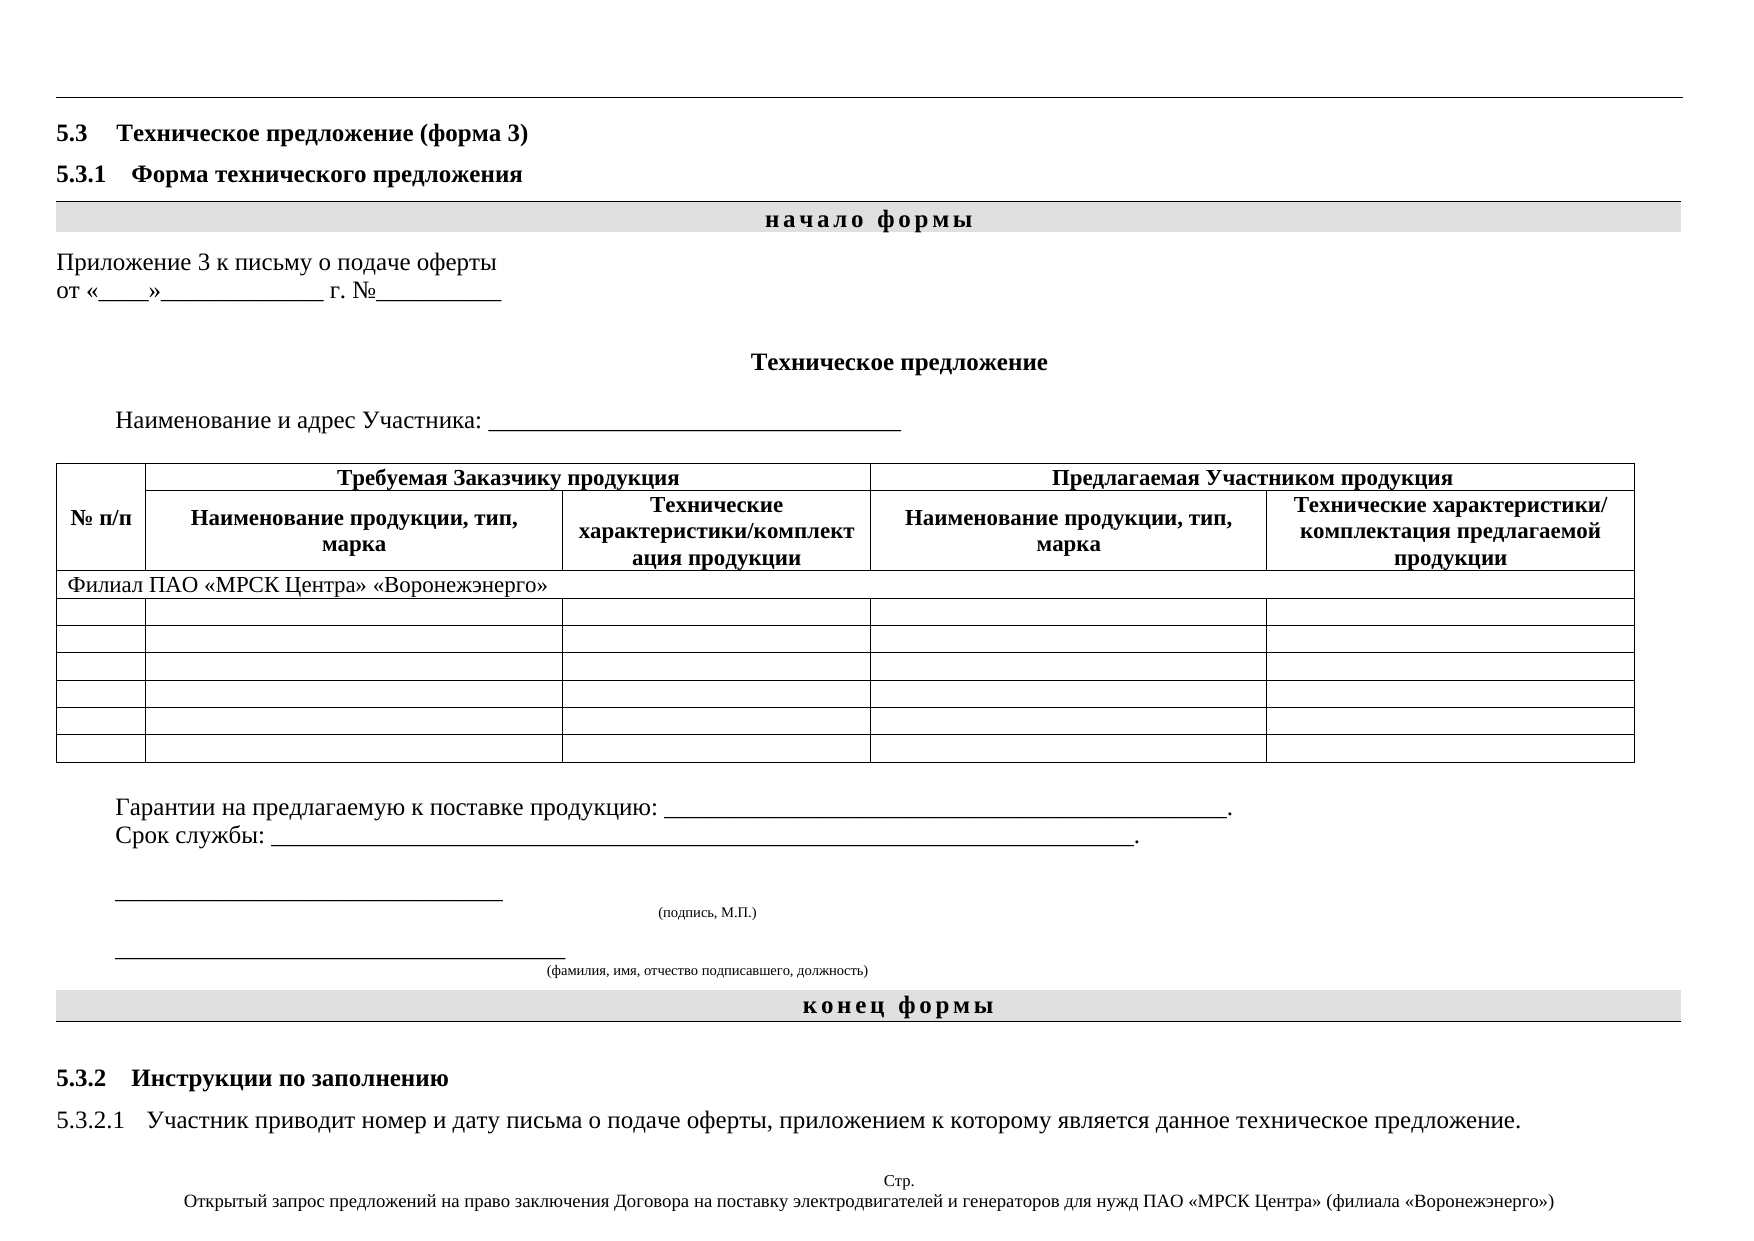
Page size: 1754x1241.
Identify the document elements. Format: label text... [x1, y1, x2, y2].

table_cell [563, 599, 870, 625]
text Техническое предложение [56, 347, 1683, 376]
table_cell [146, 653, 562, 679]
table_cell [563, 735, 870, 762]
subtitle Техническое предложение (форма 3) [56, 118, 1683, 147]
table_cell [1267, 626, 1634, 652]
text Гарантии на предлагаемую к поставке продукцию: _____________________________________________. [56, 792, 1683, 820]
table_header Требуемая Заказчику продукция [146, 464, 870, 490]
table_cell Наименование продукции, тип, марка [146, 491, 562, 570]
text _______________________________ [56, 875, 1683, 904]
table_cell [1267, 735, 1634, 762]
table_cell Наименование продукции, тип, марка [871, 491, 1266, 570]
table_cell [871, 653, 1266, 679]
table_cell Технические характеристики/ комплектация предлагаемой продукции [1267, 491, 1634, 570]
table_cell [57, 653, 145, 679]
table_cell [871, 708, 1266, 734]
text Приложение 3 к письму о подаче оферты от «____»_____________ г. №__________ [56, 247, 1683, 304]
table_cell [871, 599, 1266, 625]
table_cell [871, 735, 1266, 762]
table_cell [563, 708, 870, 734]
table_cell [871, 681, 1266, 707]
table_cell [57, 735, 145, 762]
table_header № п/п [57, 464, 145, 570]
table_cell [563, 653, 870, 679]
text (фамилия, имя, отчество подписавшего, должность) [56, 962, 1299, 990]
table_cell [563, 626, 870, 652]
table_cell [146, 708, 562, 734]
text Наименование и адрес Участника: _________________________________ [56, 405, 1683, 434]
table_cell [146, 626, 562, 652]
text конец формы [56, 990, 1681, 1021]
table_cell [1267, 599, 1634, 625]
table_header Предлагаемая Участником продукция [871, 464, 1634, 490]
table_cell [1267, 681, 1634, 707]
text начало формы [56, 202, 1681, 232]
table_cell [871, 626, 1266, 652]
table_cell [57, 708, 145, 734]
table_cell [57, 681, 145, 707]
table_cell Филиал ПАО «МРСК Центра» «Воронежэнерго» [57, 571, 1634, 597]
table_cell [1267, 708, 1634, 734]
table_cell [146, 599, 562, 625]
table_cell [146, 735, 562, 762]
subtitle Инструкции по заполнению [56, 1063, 1683, 1092]
table_cell [563, 681, 870, 707]
table_cell [146, 681, 562, 707]
table_cell [57, 599, 145, 625]
table_cell [57, 626, 145, 652]
subtitle Форма технического предложения [56, 159, 1683, 188]
text ____________________________________ [56, 933, 1683, 962]
table_cell [1267, 653, 1634, 679]
list Участник приводит номер и дату письма о подаче оферты, приложением к которому является данное техническое предложение. [56, 1105, 1683, 1133]
text (подпись, М.П.) [56, 904, 1299, 933]
text Срок службы: _____________________________________________________________________. [56, 820, 1683, 849]
table_cell Технические характеристики/комплектация продукции [563, 491, 870, 570]
